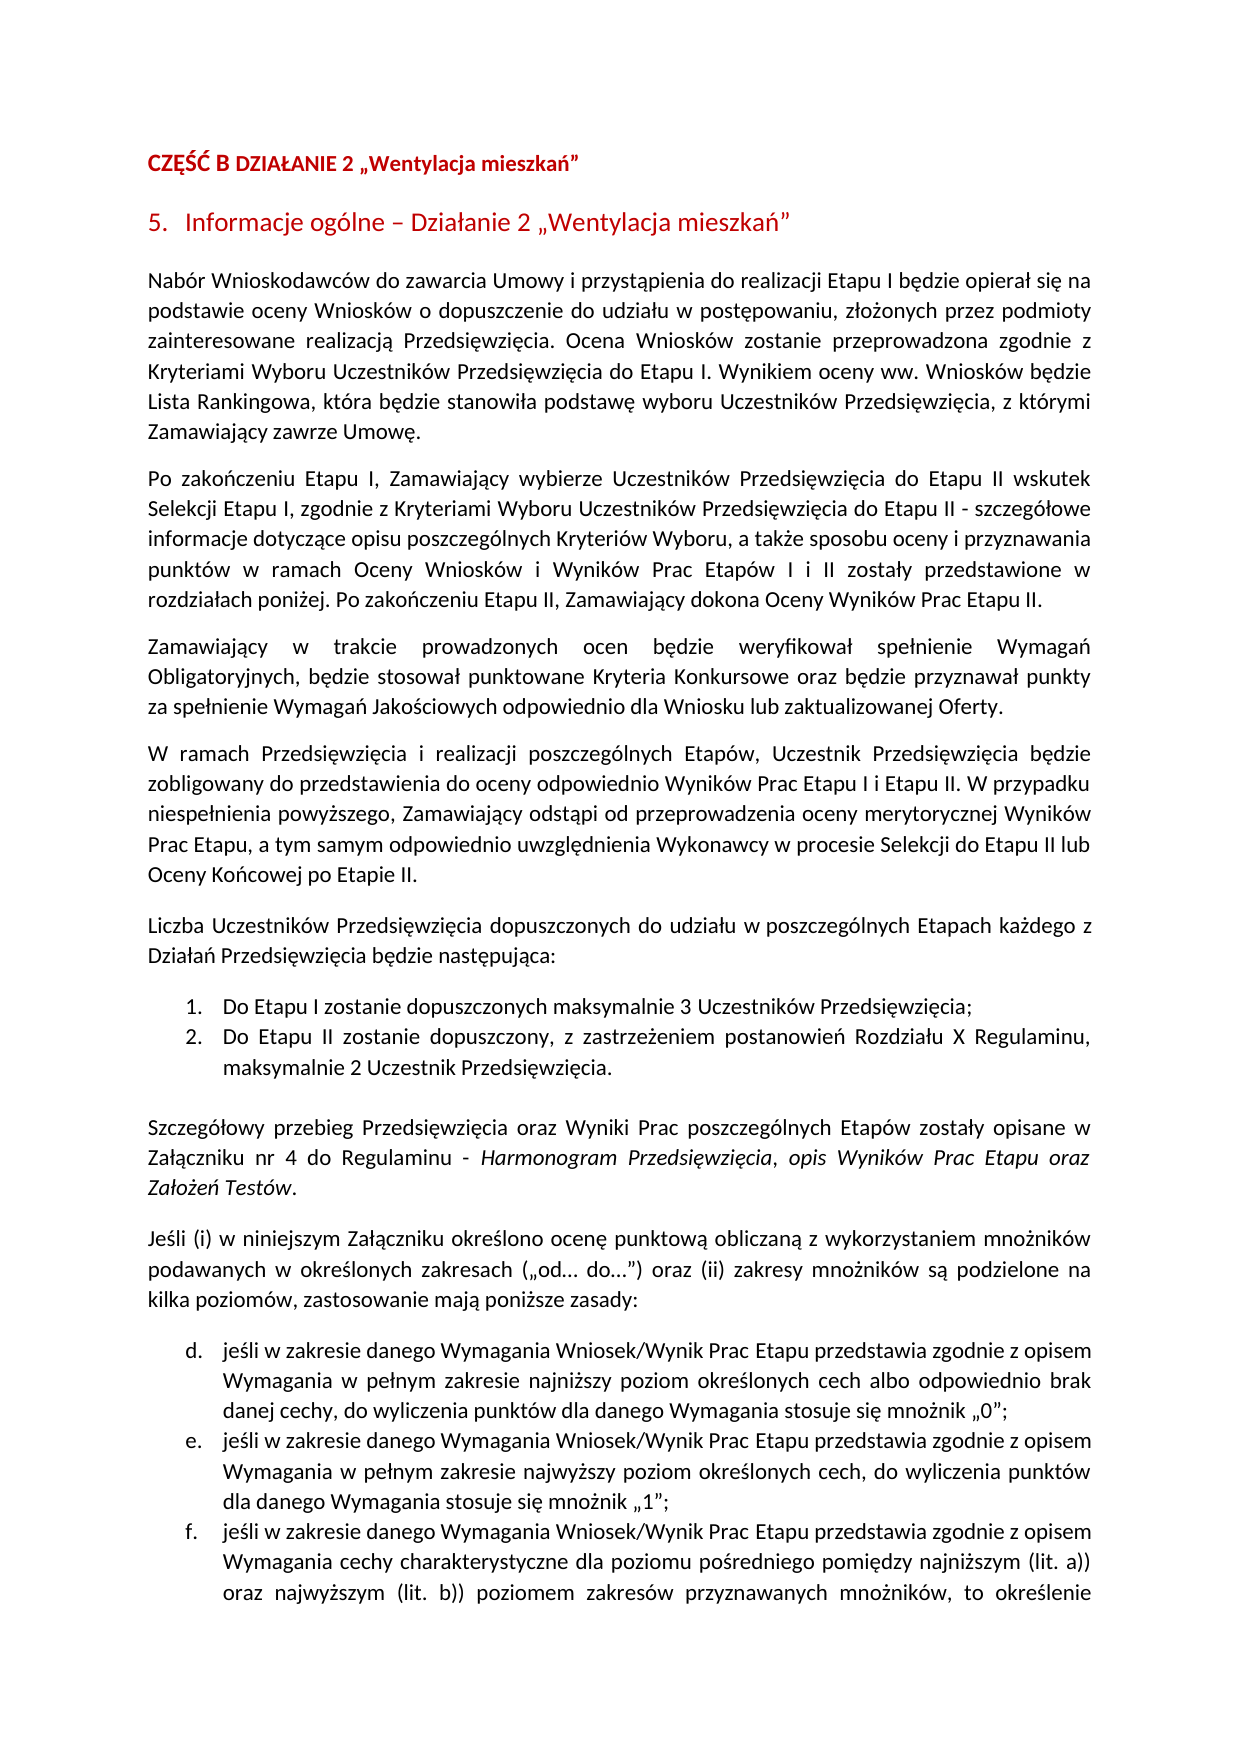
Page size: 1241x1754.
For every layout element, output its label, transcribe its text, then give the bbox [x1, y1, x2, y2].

list jeśli w zakresie danego Wymagania Wniosek/Wynik Prac Etapu przedstawia zgodnie z opisem Wymagania w pełnym zakresie najwyższy poziom określonych cech, do wyliczenia punktów dla danego Wymagania stosuje się mnożnik „1”; [185, 1427, 1093, 1515]
text Nabór Wnioskodawców do zawarcia Umowy i przystąpienia do realizacji Etapu I będzie opierał się na podstawie oceny Wniosków o dopuszczenie do udziału w postępowaniu, złożonych przez podmioty zainteresowane realizacją Przedsięwzięcia. Ocena Wniosków zostanie przeprowadzona zgodnie z Kryteriami Wyboru Uczestników Przedsięwzięcia do Etapu I. Wynikiem oceny ww. Wniosków będzie Lista Rankingowa, która będzie stanowiła podstawę wyboru Uczestników Przedsięwzięcia, z którymi Zamawiający zawrze Umowę. [148, 266, 1093, 445]
text Zamawiający w trakcie prowadzonych ocen będzie weryfikował spełnienie Wymagań Obligatoryjnych, będzie stosował punktowane Kryteria Konkursowe oraz będzie przyznawał punkty za spełnienie Wymagań Jakościowych odpowiednio dla Wniosku lub zaktualizowanej Oferty. [148, 632, 1093, 720]
list Informacje ogólne – Działanie 2 „Wentylacja mieszkań” [148, 206, 1093, 238]
text CZĘŚĆ B DZIAŁANIE 2 „Wentylacja mieszkań” [148, 148, 1093, 178]
text Liczba Uczestników Przedsięwzięcia dopuszczonych do udziału w poszczególnych Etapach każdego z Działań Przedsięwzięcia będzie następująca: [148, 911, 1093, 969]
text Jeśli (i) w niniejszym Załączniku określono ocenę punktową obliczaną z wykorzystaniem mnożników podawanych w określonych zakresach („od… do…”) oraz (ii) zakresy mnożników są podzielone na kilka poziomów, zastosowanie mają poniższe zasady: [148, 1224, 1093, 1313]
list Do Etapu II zostanie dopuszczony, z zastrzeżeniem postanowień Rozdziału X Regulaminu, maksymalnie 2 Uczestnik Przedsięwzięcia. [185, 1022, 1093, 1081]
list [185, 1517, 1093, 1606]
text W ramach Przedsięwzięcia i realizacji poszczególnych Etapów, Uczestnik Przedsięwzięcia będzie zobligowany do przedstawienia do oceny odpowiednio Wyników Prac Etapu I i Etapu II. W przypadku niespełnienia powyższego, Zamawiający odstąpi od przeprowadzenia oceny merytorycznej Wyników Prac Etapu, a tym samym odpowiednio uwzględnienia Wykonawcy w procesie Selekcji do Etapu II lub Oceny Końcowej po Etapie II. [148, 739, 1093, 888]
text Po zakończeniu Etapu I, Zamawiający wybierze Uczestników Przedsięwzięcia do Etapu II wskutek Selekcji Etapu I, zgodnie z Kryteriami Wyboru Uczestników Przedsięwzięcia do Etapu II - szczegółowe informacje dotyczące opisu poszczególnych Kryteriów Wyboru, a także sposobu oceny i przyznawania punktów w ramach Oceny Wniosków i Wyników Prac Etapów I i II zostały przedstawione w rozdziałach poniżej. Po zakończeniu Etapu II, Zamawiający dokona Oceny Wyników Prac Etapu II. [148, 464, 1093, 613]
list Do Etapu I zostanie dopuszczonych maksymalnie 3 Uczestników Przedsięwzięcia; [185, 992, 1093, 1020]
list jeśli w zakresie danego Wymagania Wniosek/Wynik Prac Etapu przedstawia zgodnie z opisem Wymagania w pełnym zakresie najniższy poziom określonych cech albo odpowiednio brak danej cechy, do wyliczenia punktów dla danego Wymagania stosuje się mnożnik „0”; [185, 1336, 1093, 1424]
text Szczegółowy przebieg Przedsięwzięcia oraz Wyniki Prac poszczególnych Etapów zostały opisane w Załączniku nr 4 do Regulaminu - Harmonogram Przedsięwzięcia, opis Wyników Prac Etapu oraz Założeń Testów. [148, 1113, 1093, 1201]
